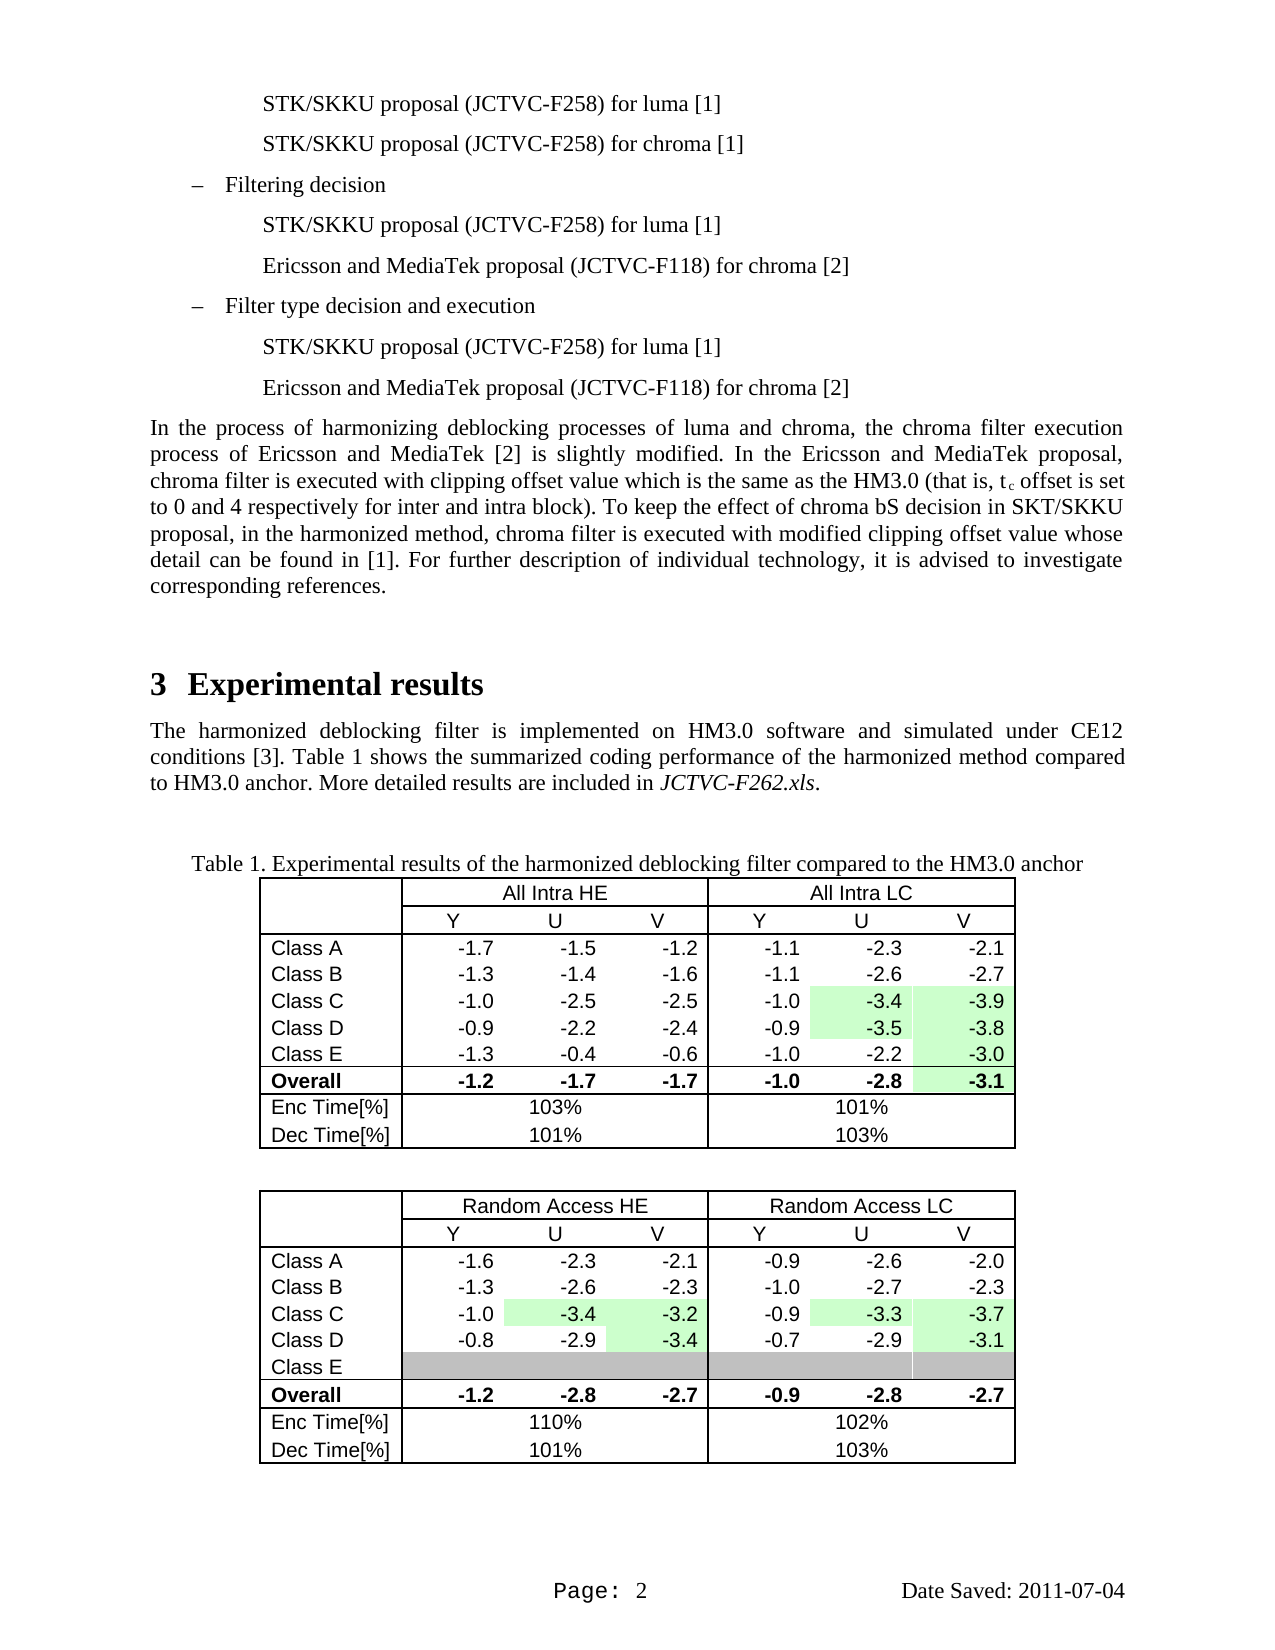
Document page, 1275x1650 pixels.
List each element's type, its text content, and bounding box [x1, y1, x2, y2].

table_cell Dec Time[%] [261, 1119, 401, 1147]
table_cell Y [709, 1220, 810, 1246]
table_cell Y [709, 907, 810, 933]
table_cell -3.4 [504, 1299, 606, 1326]
table_cell -2.6 [810, 960, 912, 986]
table_cell -1.6 [403, 1248, 504, 1272]
table_cell Enc Time[%] [261, 1409, 401, 1433]
table_cell -2.1 [913, 935, 1014, 959]
table_cell -3.9 [913, 986, 1014, 1013]
table_cell -3.0 [913, 1039, 1014, 1066]
table_cell [913, 1352, 1014, 1379]
table_cell 103% [403, 1095, 707, 1119]
table_cell -2.0 [913, 1248, 1014, 1272]
table_cell -0.6 [606, 1039, 707, 1066]
table_cell -2.7 [913, 1380, 1014, 1407]
table_cell Class C [261, 1299, 401, 1326]
table_cell -2.1 [606, 1248, 707, 1272]
table_cell Class A [261, 935, 401, 959]
table_cell V [606, 1220, 707, 1246]
table_cell -0.9 [709, 1299, 810, 1326]
table_cell -2.3 [504, 1248, 606, 1272]
text The harmonized deblocking filter is implemented on HM3.0 software and simulated under CE12 conditions [3]. Table 1 shows the summarized coding performance of the harmonized method compared to HM3.0 anchor. More detailed results are included in JCTVC-F262.xls. [150, 717, 1125, 796]
table_cell -2.8 [810, 1380, 912, 1407]
table_cell -1.0 [709, 1273, 810, 1299]
text Ericsson and MediaTek proposal (JCTVC-F118) for chroma [2] [192, 374, 1125, 400]
table_cell -1.6 [606, 960, 707, 986]
table_cell 110% [403, 1409, 707, 1433]
table_cell U [504, 1220, 606, 1246]
table_cell -0.9 [709, 1380, 810, 1407]
table_cell Y [403, 907, 504, 933]
table_cell -2.4 [606, 1013, 707, 1039]
table_header [261, 1192, 401, 1246]
table_cell -2.8 [810, 1067, 912, 1092]
table_cell V [913, 1220, 1014, 1246]
table_cell -2.9 [810, 1326, 912, 1352]
table_cell -2.7 [913, 960, 1014, 986]
table_cell 102% [709, 1409, 1014, 1433]
table_cell -3.4 [810, 986, 912, 1013]
table_cell Class B [261, 1273, 401, 1299]
table_cell -2.5 [606, 986, 707, 1013]
text STK/SKKU proposal (JCTVC-F258) for chroma [1] [192, 131, 1125, 157]
table_cell -2.7 [606, 1380, 707, 1407]
table_header Random Access LC [709, 1192, 1014, 1218]
table_cell -1.3 [403, 1039, 504, 1066]
table_cell -1.2 [403, 1067, 504, 1092]
table_cell -0.9 [709, 1013, 810, 1039]
text In the process of harmonizing deblocking processes of luma and chroma, the chroma filter execution process of Ericsson and MediaTek [2] is slightly modified. In the Ericsson and MediaTek proposal, chroma filter is executed with clipping offset value which is the same as the HM3.0 (that is, tc offset is set to 0 and 4 respectively for inter and intra block). To keep the effect of chroma bS decision in SKT/SKKU proposal, in the harmonized method, chroma filter is executed with modified clipping offset value whose detail can be found in [1]. For further description of individual technology, it is advised to investigate corresponding references. [150, 414, 1125, 599]
table_cell [606, 1352, 707, 1379]
table_cell Y [403, 1220, 504, 1246]
table_cell V [913, 907, 1014, 933]
table_cell -3.3 [810, 1299, 912, 1326]
table_cell [403, 1352, 504, 1379]
table_cell -3.2 [606, 1299, 707, 1326]
subtitle Experimental results [150, 664, 1125, 702]
table_cell -1.4 [504, 960, 606, 986]
table_cell -2.5 [504, 986, 606, 1013]
table_cell -3.1 [913, 1326, 1014, 1352]
table_cell -2.3 [606, 1273, 707, 1299]
table_cell -2.6 [810, 1248, 912, 1272]
table_cell 101% [403, 1434, 707, 1462]
text Table 1. Experimental results of the harmonized deblocking filter compared to the HM3.0 anchor [150, 850, 1125, 877]
table_cell Class B [261, 960, 401, 986]
list Filter type decision and execution [192, 293, 1125, 319]
table_cell -1.0 [709, 1039, 810, 1066]
table_cell -2.3 [913, 1273, 1014, 1299]
table_cell -1.7 [606, 1067, 707, 1092]
table_cell -2.2 [810, 1039, 912, 1066]
table_header [261, 879, 401, 933]
table_cell -3.4 [606, 1326, 707, 1352]
table_cell Enc Time[%] [261, 1095, 401, 1119]
table_cell 101% [403, 1119, 707, 1147]
list Filtering decision [192, 171, 1125, 197]
table_cell -0.8 [403, 1326, 504, 1352]
table_cell Class D [261, 1326, 401, 1352]
table_cell Class E [261, 1352, 401, 1379]
table_cell -1.7 [403, 935, 504, 959]
table_cell -0.4 [504, 1039, 606, 1066]
table_cell -0.9 [403, 1013, 504, 1039]
text Ericsson and MediaTek proposal (JCTVC-F118) for chroma [2] [192, 252, 1125, 278]
table_cell -1.1 [709, 960, 810, 986]
table_cell -1.0 [709, 1067, 810, 1092]
table_cell Overall [261, 1380, 401, 1407]
table_cell Class A [261, 1248, 401, 1272]
table_cell 101% [709, 1095, 1014, 1119]
table_cell -1.2 [606, 935, 707, 959]
table_cell 103% [709, 1119, 1014, 1147]
text STK/SKKU proposal (JCTVC-F258) for luma [1] [192, 212, 1125, 238]
table_cell U [504, 907, 606, 933]
table_cell -1.1 [709, 935, 810, 959]
table_cell 103% [709, 1434, 1014, 1462]
table_cell -1.2 [403, 1380, 504, 1407]
table_cell -3.7 [913, 1299, 1014, 1326]
table_cell Class C [261, 986, 401, 1013]
text STK/SKKU proposal (JCTVC-F258) for luma [1] [192, 333, 1125, 359]
table_cell V [606, 907, 707, 933]
table_cell -2.9 [504, 1326, 606, 1352]
table_cell -3.8 [913, 1013, 1014, 1039]
table_cell U [810, 907, 912, 933]
table_cell Dec Time[%] [261, 1434, 401, 1462]
table_cell -3.1 [913, 1067, 1014, 1092]
table_cell [709, 1352, 810, 1379]
table_header All Intra HE [403, 879, 707, 905]
table_cell Class E [261, 1039, 401, 1066]
table_cell -0.9 [709, 1248, 810, 1272]
table_cell -1.0 [709, 986, 810, 1013]
table_cell -2.8 [504, 1380, 606, 1407]
table_cell Overall [261, 1067, 401, 1092]
table_cell -0.7 [709, 1326, 810, 1352]
table_cell -1.0 [403, 986, 504, 1013]
table_cell -2.2 [504, 1013, 606, 1039]
table_cell -3.5 [810, 1013, 912, 1039]
table_cell -1.7 [504, 1067, 606, 1092]
table_cell -2.6 [504, 1273, 606, 1299]
table_cell -1.3 [403, 960, 504, 986]
table_cell -1.0 [403, 1299, 504, 1326]
table_cell -2.3 [810, 935, 912, 959]
table_header Random Access HE [403, 1192, 707, 1218]
table_cell Class D [261, 1013, 401, 1039]
table_cell U [810, 1220, 912, 1246]
table_cell [810, 1352, 912, 1379]
table_cell -1.3 [403, 1273, 504, 1299]
table_cell -1.5 [504, 935, 606, 959]
table_cell [504, 1352, 606, 1379]
table_cell -2.7 [810, 1273, 912, 1299]
text STK/SKKU proposal (JCTVC-F258) for luma [1] [192, 90, 1125, 116]
table_header All Intra LC [709, 879, 1014, 905]
